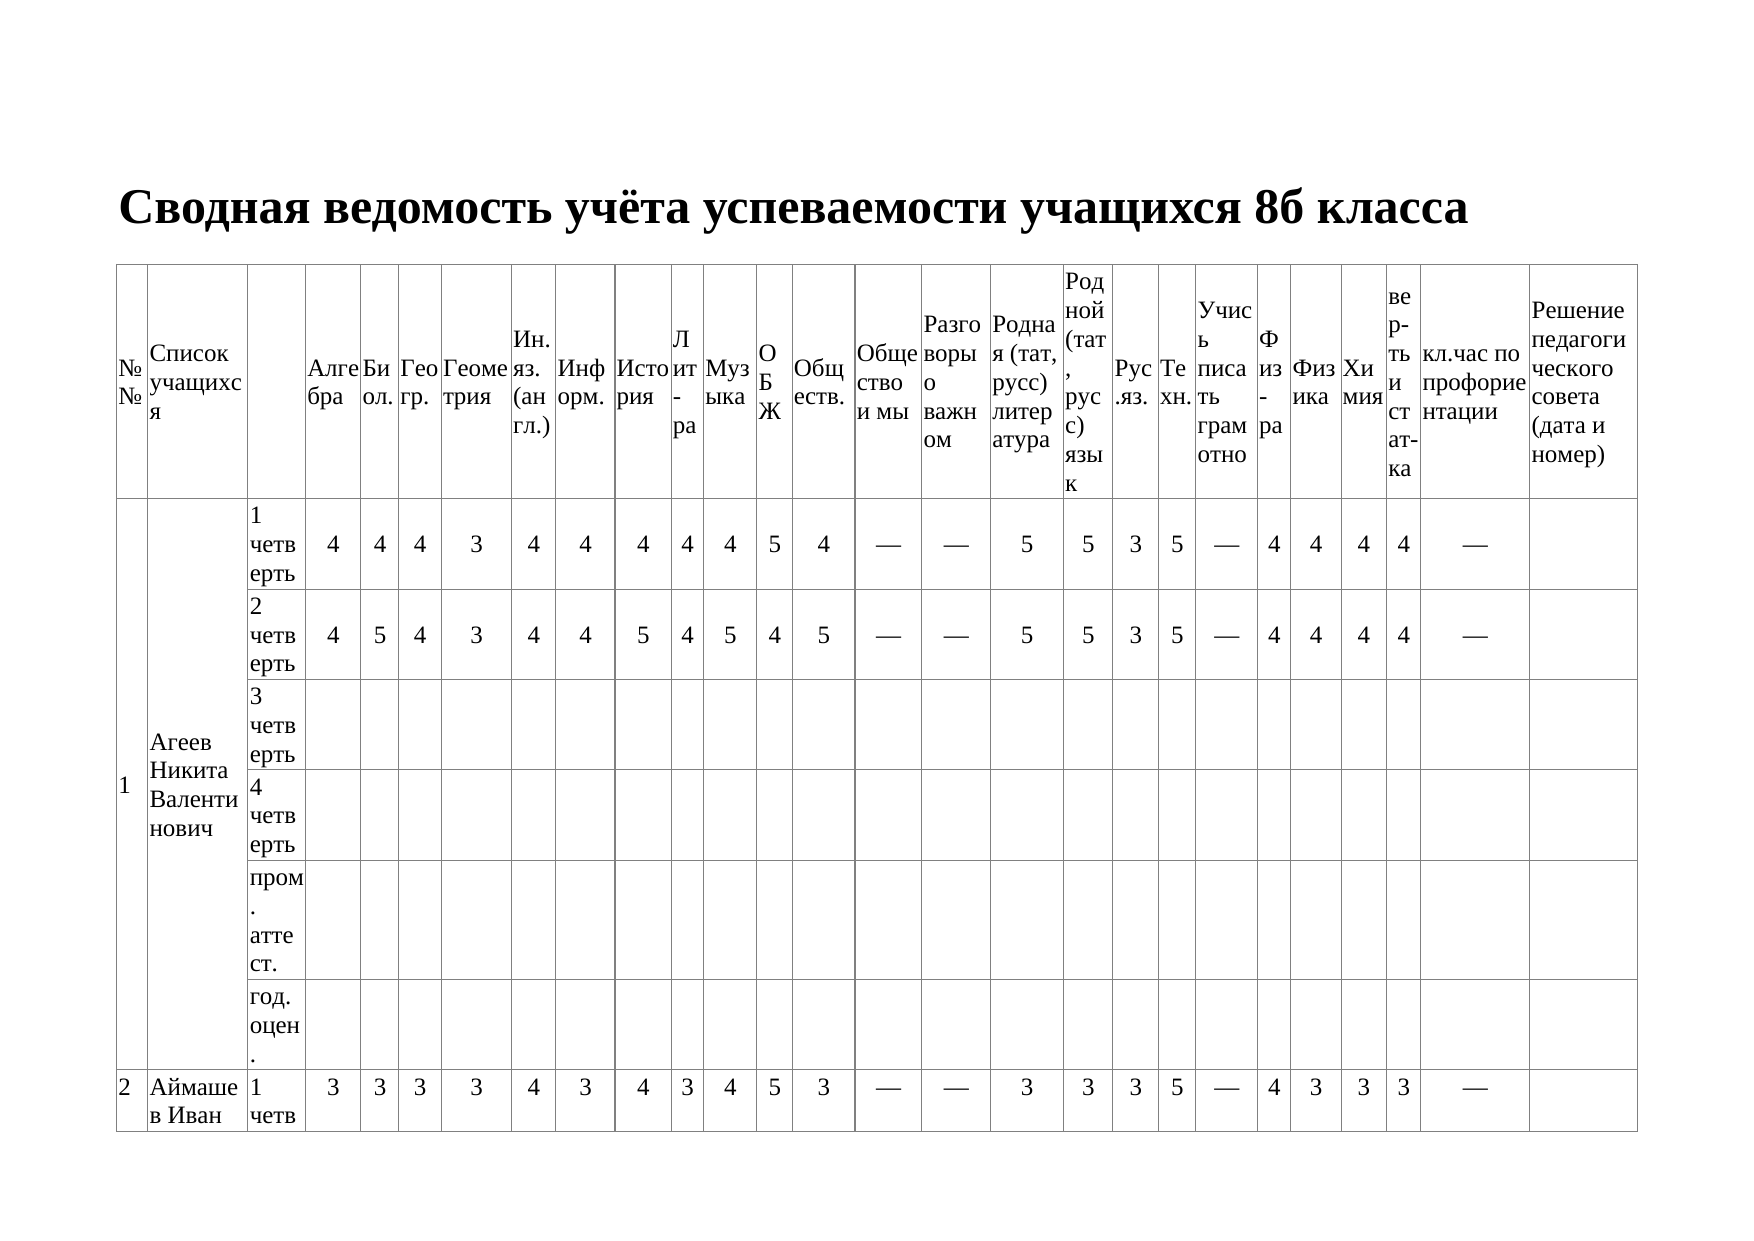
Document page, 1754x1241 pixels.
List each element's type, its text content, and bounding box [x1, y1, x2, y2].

table_cell [1387, 680, 1420, 769]
table_cell 4 [399, 499, 441, 588]
table_cell 3 [1064, 1070, 1112, 1131]
table_cell 4 [672, 590, 703, 679]
table_cell [922, 680, 990, 769]
table_cell [1291, 770, 1341, 860]
table_header ОБЖ [757, 265, 792, 498]
table_cell [361, 861, 398, 979]
table_cell [704, 980, 756, 1069]
table_cell [306, 680, 360, 769]
table_cell [512, 980, 555, 1069]
table_header Решение педагогического совета (дата и номер) [1530, 265, 1637, 498]
table_cell — [1196, 590, 1257, 679]
table_cell 4 [757, 590, 792, 679]
table_cell [1113, 680, 1158, 769]
table_cell 3 [1342, 1070, 1386, 1131]
table_header вер-ть и стат-ка [1387, 265, 1420, 498]
table_cell 3 [672, 1070, 703, 1131]
table_cell 3 [1291, 1070, 1341, 1131]
table_cell 5 [757, 499, 792, 588]
table_cell 4 [306, 499, 360, 588]
table_header Рус.яз. [1113, 265, 1158, 498]
table_cell [1113, 770, 1158, 860]
table_cell [757, 861, 792, 979]
table_cell [1342, 980, 1386, 1069]
table_cell [704, 680, 756, 769]
table_header Обществ. [793, 265, 854, 498]
table_cell [512, 770, 555, 860]
table_cell [1421, 770, 1529, 860]
table_cell [1342, 680, 1386, 769]
table_cell 5 [1159, 590, 1195, 679]
table_cell 4 [1258, 590, 1290, 679]
table_cell [672, 770, 703, 860]
table_cell [793, 770, 854, 860]
table_cell 4 [1258, 1070, 1290, 1131]
table_cell [1113, 861, 1158, 979]
table_header Техн. [1159, 265, 1195, 498]
table_cell [556, 980, 614, 1069]
table_cell 5 [704, 590, 756, 679]
table_cell [1196, 861, 1257, 979]
table_cell [556, 680, 614, 769]
table_cell [616, 980, 671, 1069]
table_cell [306, 770, 360, 860]
table_cell Аймашев Иван Алексеевич [148, 1070, 247, 1131]
table_cell 4 [1291, 499, 1341, 588]
table_cell [1159, 861, 1195, 979]
table_cell [442, 980, 511, 1069]
table_cell [1291, 861, 1341, 979]
table_cell [856, 680, 921, 769]
table_cell 4 [512, 1070, 555, 1131]
table_header Информ. [556, 265, 614, 498]
table_cell 3 [1113, 1070, 1158, 1131]
table_cell — [856, 590, 921, 679]
table_cell [757, 680, 792, 769]
table_cell 3 [556, 1070, 614, 1131]
table_cell [1530, 770, 1637, 860]
table_cell 5 [991, 590, 1063, 679]
table_cell [922, 980, 990, 1069]
table_cell 3 [399, 1070, 441, 1131]
table_header Геогр. [399, 265, 441, 498]
table_cell [1530, 590, 1637, 679]
table_cell [991, 980, 1063, 1069]
table_cell — [922, 1070, 990, 1131]
table_cell 3 [306, 1070, 360, 1131]
table_cell 5 [991, 499, 1063, 588]
table_cell 5 [757, 1070, 792, 1131]
table_cell [306, 861, 360, 979]
table_cell [1530, 1070, 1637, 1131]
table_header Список учащихся [148, 265, 247, 498]
table_header Лит-ра [672, 265, 703, 498]
table_cell [1342, 770, 1386, 860]
table_cell [399, 861, 441, 979]
table_cell 4 [556, 590, 614, 679]
table_cell год. оцен. [248, 980, 305, 1069]
table_cell 4 [512, 590, 555, 679]
table_cell 5 [1064, 590, 1112, 679]
table_cell [1064, 770, 1112, 860]
table_cell — [856, 1070, 921, 1131]
table_cell [856, 770, 921, 860]
table_cell 5 [1064, 499, 1112, 588]
table_cell [361, 680, 398, 769]
table_cell [991, 861, 1063, 979]
table_cell [1064, 980, 1112, 1069]
table_cell [1064, 861, 1112, 979]
table_cell [361, 770, 398, 860]
table_cell 3 четверть [248, 680, 305, 769]
table_cell 4 [704, 1070, 756, 1131]
table_cell 4 [1291, 590, 1341, 679]
table_cell [399, 770, 441, 860]
table_cell 4 [1258, 499, 1290, 588]
table_cell [442, 680, 511, 769]
table_header Физ-ра [1258, 265, 1290, 498]
table_header [248, 265, 305, 498]
table_cell [793, 680, 854, 769]
table_cell [1196, 980, 1257, 1069]
table_cell [442, 861, 511, 979]
table_cell [1064, 680, 1112, 769]
table_cell [922, 770, 990, 860]
table_cell [1530, 499, 1637, 588]
table_cell [856, 861, 921, 979]
table_cell [856, 980, 921, 1069]
table_cell 3 [442, 590, 511, 679]
table_cell [1258, 680, 1290, 769]
table_header Алгебра [306, 265, 360, 498]
table_cell [361, 980, 398, 1069]
table_cell — [856, 499, 921, 588]
table_cell 3 [1387, 1070, 1420, 1131]
table_cell — [1421, 590, 1529, 679]
table_cell [399, 680, 441, 769]
table_cell [442, 770, 511, 860]
table_cell [1258, 861, 1290, 979]
table_cell [704, 770, 756, 860]
table_cell [757, 980, 792, 1069]
table_header Родной (тат, русс) язык [1064, 265, 1112, 498]
table_cell 3 [1113, 499, 1158, 588]
table_cell 3 [793, 1070, 854, 1131]
table_cell [399, 980, 441, 1069]
table_cell [1387, 861, 1420, 979]
table_cell [1159, 680, 1195, 769]
table_cell пром. аттест. [248, 861, 305, 979]
table_cell [672, 680, 703, 769]
table_cell 5 [1159, 499, 1195, 588]
table_cell 3 [991, 1070, 1063, 1131]
table_header Общество и мы [856, 265, 921, 498]
table_cell 5 [793, 590, 854, 679]
table_cell 4 [1387, 499, 1420, 588]
table_cell [616, 770, 671, 860]
table_header Музыка [704, 265, 756, 498]
table_cell [1421, 980, 1529, 1069]
table_header Родная (тат, русс) литература [991, 265, 1063, 498]
table_cell [1530, 680, 1637, 769]
table_cell [1196, 770, 1257, 860]
table_cell 4 [616, 1070, 671, 1131]
table_cell — [1196, 499, 1257, 588]
table_cell [1530, 980, 1637, 1069]
table_cell [306, 980, 360, 1069]
table_header История [616, 265, 671, 498]
table_cell — [1421, 1070, 1529, 1131]
text Сводная ведомость учёта успеваемости учащихся 8б класса [118, 177, 1636, 235]
table_cell [922, 861, 990, 979]
table_cell [1159, 980, 1195, 1069]
table_header Учись писать грамотно [1196, 265, 1257, 498]
table_header Разговоры о важном [922, 265, 990, 498]
table_cell 3 [442, 499, 511, 588]
table_cell — [1421, 499, 1529, 588]
table_cell [1342, 861, 1386, 979]
table_cell 4 [306, 590, 360, 679]
table_cell [793, 980, 854, 1069]
table_cell 1 [117, 499, 147, 1069]
table_cell — [922, 590, 990, 679]
table_cell 4 [399, 590, 441, 679]
table_cell 3 [442, 1070, 511, 1131]
table_cell 4 [1342, 499, 1386, 588]
table_cell [704, 861, 756, 979]
table_header Физика [1291, 265, 1341, 498]
table_header №№ [117, 265, 147, 498]
table_cell 1 четверть [248, 1070, 305, 1131]
table_cell [1258, 770, 1290, 860]
table_cell — [922, 499, 990, 588]
table_cell [672, 980, 703, 1069]
table_cell 4 [1387, 590, 1420, 679]
table_cell [1159, 770, 1195, 860]
table_cell Агеев Никита Валентинович [148, 499, 247, 1069]
table_cell [757, 770, 792, 860]
table_header Химия [1342, 265, 1386, 498]
table_cell [1113, 980, 1158, 1069]
table_cell 4 [1342, 590, 1386, 679]
table_cell 3 [1113, 590, 1158, 679]
table_cell [672, 861, 703, 979]
table_cell [1530, 861, 1637, 979]
table_cell [1421, 680, 1529, 769]
table_cell [1291, 680, 1341, 769]
table_header Ин. яз. (англ.) [512, 265, 555, 498]
table_cell — [1196, 1070, 1257, 1131]
table_cell 4 [616, 499, 671, 588]
table_cell 4 [793, 499, 854, 588]
table_cell [512, 861, 555, 979]
table_cell 4 [512, 499, 555, 588]
table_cell [1196, 680, 1257, 769]
table_cell 4 четверть [248, 770, 305, 860]
table_cell [1387, 980, 1420, 1069]
table_cell [616, 680, 671, 769]
table_cell 4 [361, 499, 398, 588]
table_cell 3 [361, 1070, 398, 1131]
table_cell [556, 770, 614, 860]
table_cell 5 [1159, 1070, 1195, 1131]
table_cell [616, 861, 671, 979]
table_cell 4 [704, 499, 756, 588]
table_cell [556, 861, 614, 979]
table_header кл.час по профориентации [1421, 265, 1529, 498]
table_cell [1291, 980, 1341, 1069]
table_cell 5 [616, 590, 671, 679]
table_cell 2 [117, 1070, 147, 1131]
table_cell 1 четверть [248, 499, 305, 588]
table_cell [991, 770, 1063, 860]
table_header Биол. [361, 265, 398, 498]
table_header Геометрия [442, 265, 511, 498]
table_cell 2 четверть [248, 590, 305, 679]
table_cell 4 [672, 499, 703, 588]
table_cell 5 [361, 590, 398, 679]
table_cell [1258, 980, 1290, 1069]
table_cell 4 [556, 499, 614, 588]
table_cell [512, 680, 555, 769]
table_cell [991, 680, 1063, 769]
table_cell [1421, 861, 1529, 979]
table_cell [793, 861, 854, 979]
table_cell [1387, 770, 1420, 860]
